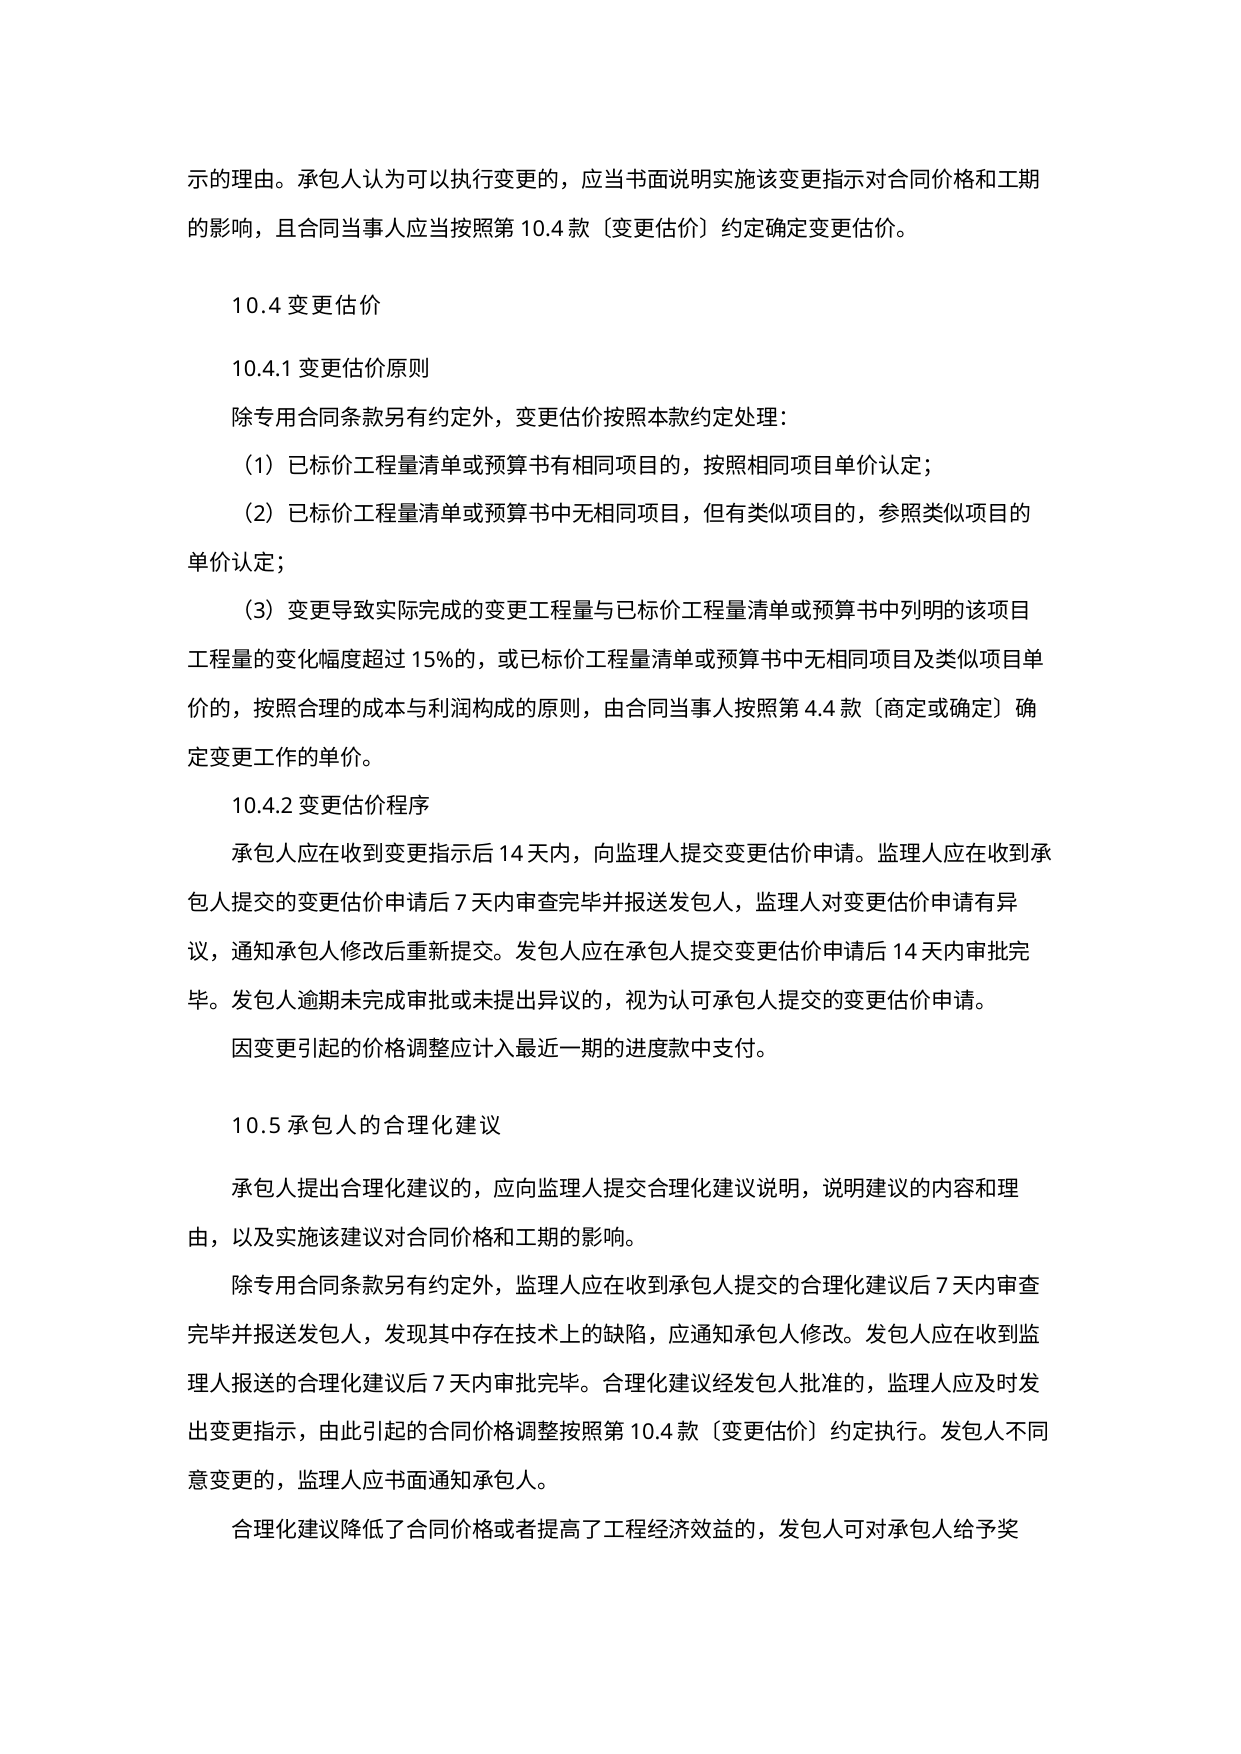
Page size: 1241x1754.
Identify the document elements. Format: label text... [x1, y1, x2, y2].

text 10.4.1 变更估价原则 [187, 351, 1053, 383]
subtitle 10.5承包人的合理化建议 [187, 1108, 1053, 1141]
text 10.4.2 变更估价程序 [187, 788, 1053, 820]
text 除专用合同条款另有约定外，监理人应在收到承包人提交的合理化建议后7天内审查完毕并报送发包人，发现其中存在技术上的缺陷，应通知承包人修改。发包人应在收到监理人报送的合理化建议后7天内审批完毕。合理化建议经发包人批准的，监理人应及时发出变更指示，由此引起的合同价格调整按照第10.4款〔变更估价〕约定执行。发包人不同意变更的，监理人应书面通知承包人。 [187, 1268, 1053, 1495]
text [187, 1511, 1053, 1544]
subtitle 10.4变更估价 [187, 288, 1053, 321]
text （3）变更导致实际完成的变更工程量与已标价工程量清单或预算书中列明的该项目工程量的变化幅度超过15%的，或已标价工程量清单或预算书中无相同项目及类似项目单价的，按照合理的成本与利润构成的原则，由合同当事人按照第4.4款〔商定或确定〕确定变更工作的单价。 [187, 593, 1053, 772]
text （1）已标价工程量清单或预算书有相同项目的，按照相同项目单价认定； [187, 448, 1053, 480]
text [187, 162, 1053, 243]
text （2）已标价工程量清单或预算书中无相同项目，但有类似项目的，参照类似项目的单价认定； [187, 496, 1053, 577]
text 因变更引起的价格调整应计入最近一期的进度款中支付。 [187, 1031, 1053, 1063]
text 除专用合同条款另有约定外，变更估价按照本款约定处理： [187, 399, 1053, 432]
text 承包人应在收到变更指示后14天内，向监理人提交变更估价申请。监理人应在收到承包人提交的变更估价申请后7天内审查完毕并报送发包人，监理人对变更估价申请有异议，通知承包人修改后重新提交。发包人应在承包人提交变更估价申请后14天内审批完毕。发包人逾期未完成审批或未提出异议的，视为认可承包人提交的变更估价申请。 [187, 836, 1053, 1015]
text 承包人提出合理化建议的，应向监理人提交合理化建议说明，说明建议的内容和理由，以及实施该建议对合同价格和工期的影响。 [187, 1171, 1053, 1252]
